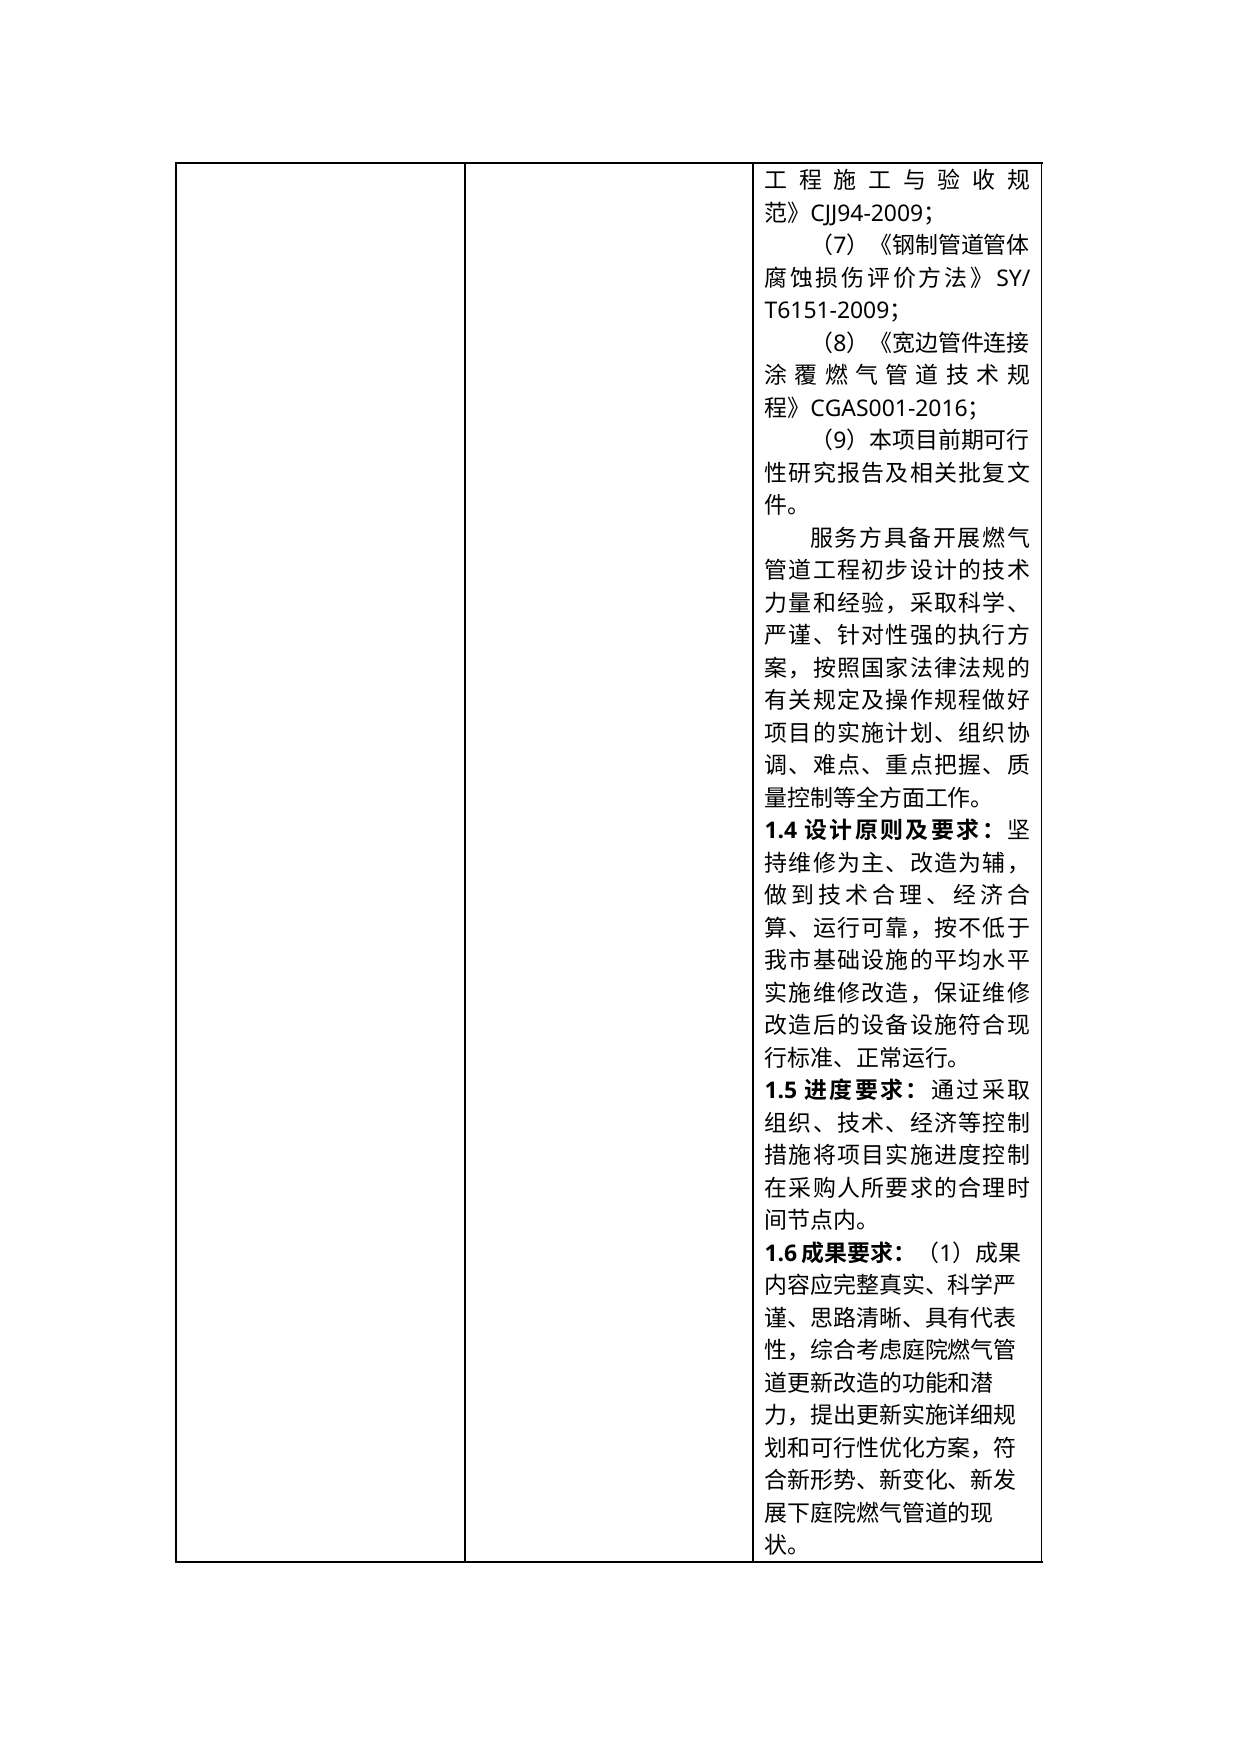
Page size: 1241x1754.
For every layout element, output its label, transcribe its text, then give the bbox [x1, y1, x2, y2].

table_cell [466, 164, 752, 1561]
table_cell 1 [177, 164, 464, 1561]
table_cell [754, 164, 1041, 1561]
